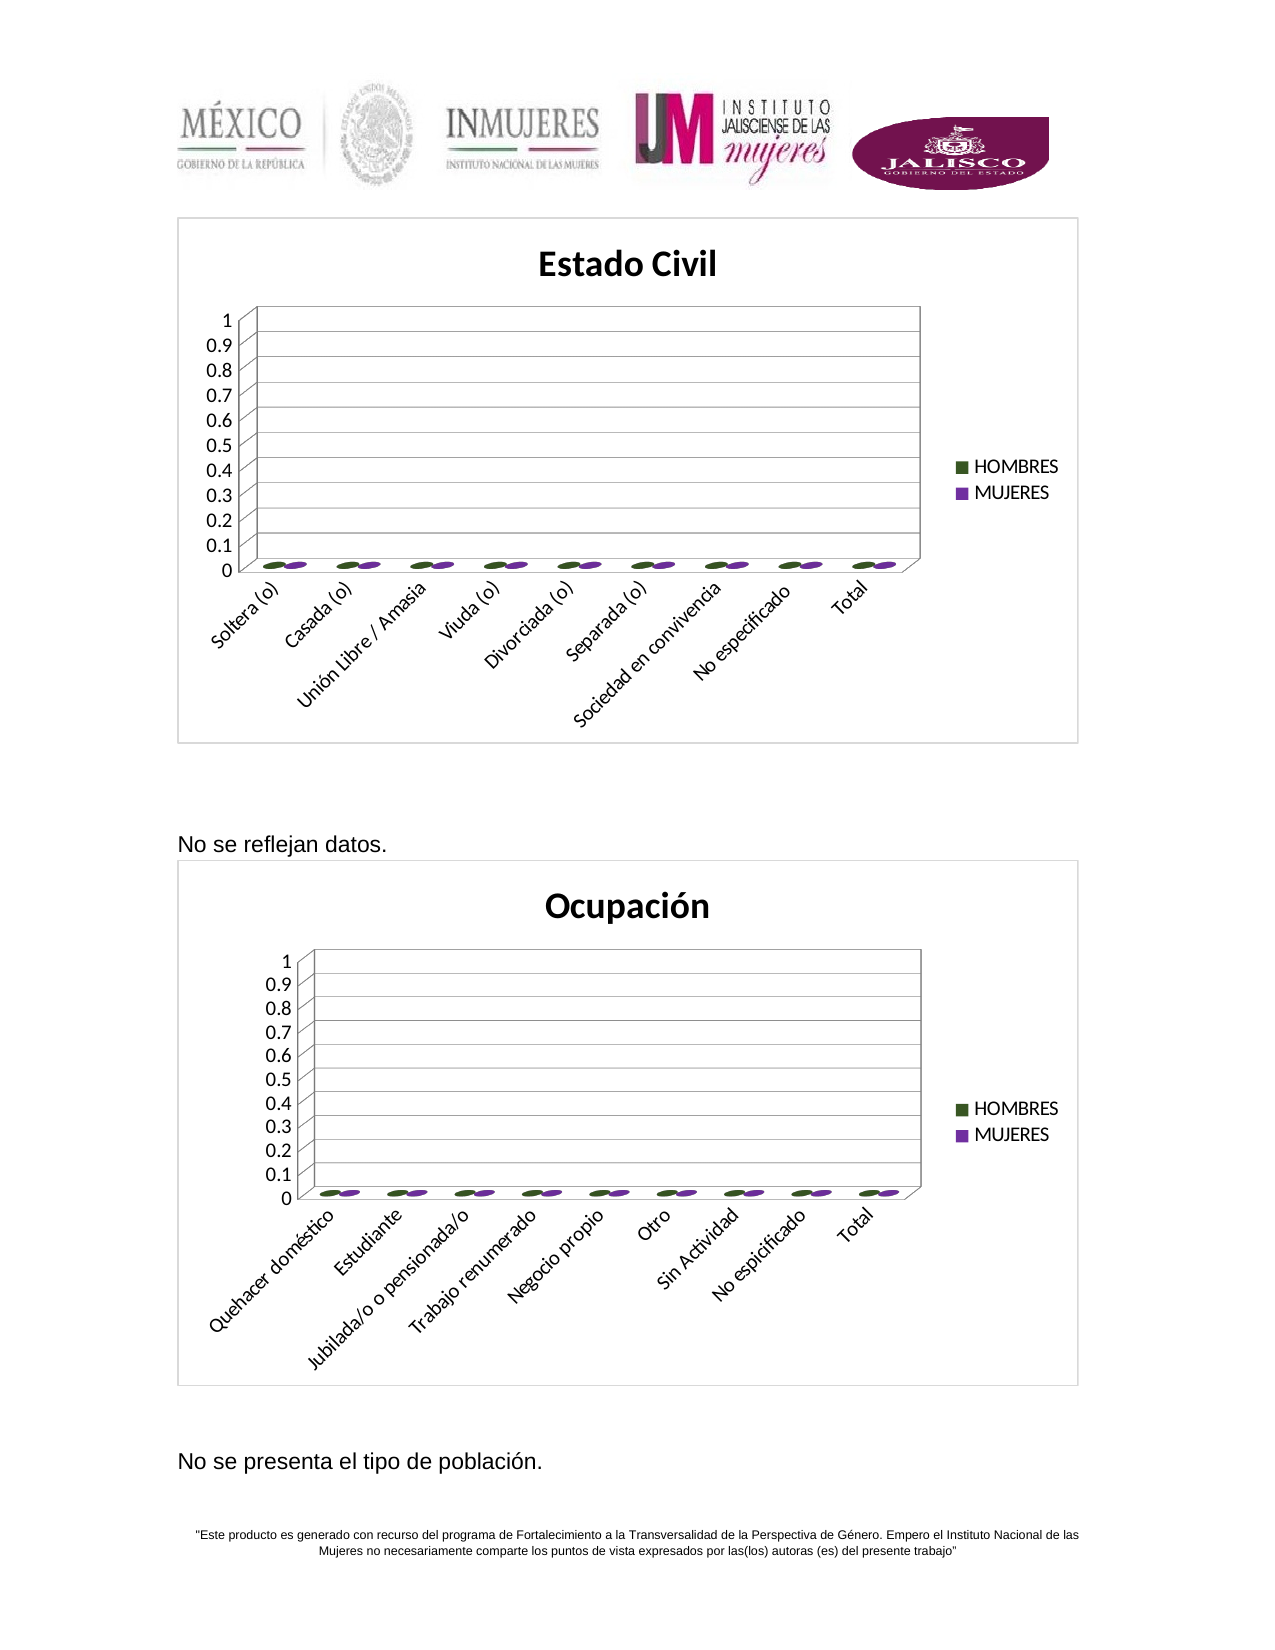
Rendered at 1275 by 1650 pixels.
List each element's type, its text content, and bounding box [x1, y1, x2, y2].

picture [177, 73, 1049, 190]
text No se presenta el tipo de población. [177, 1448, 1098, 1474]
text No se reflejan datos. [177, 831, 1098, 858]
